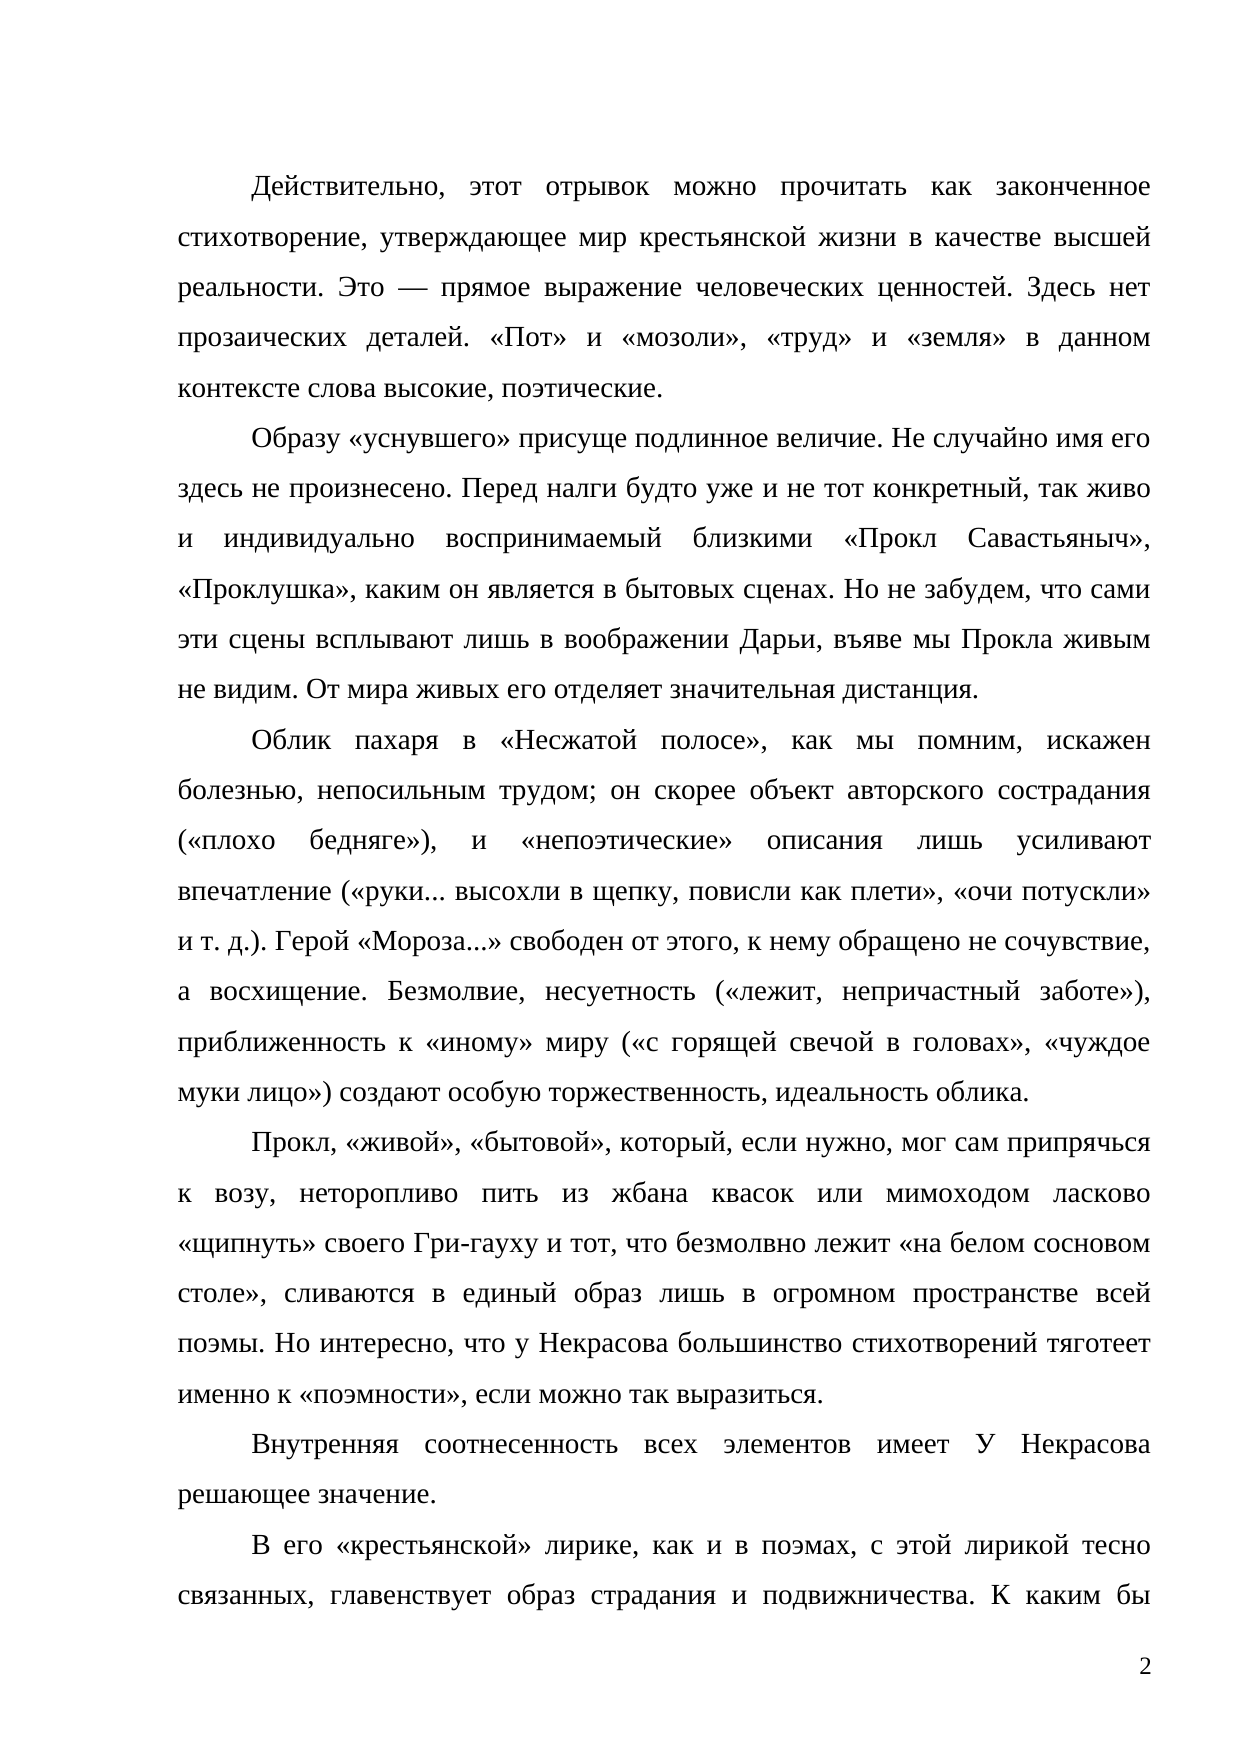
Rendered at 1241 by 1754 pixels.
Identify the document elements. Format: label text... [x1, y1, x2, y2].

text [177, 1527, 1152, 1611]
text Облик пахаря в «Несжатой полосе», как мы помним, искажен болезнью, непосильным трудом; он скорее объект авторского сострадания («плохо бедняге»), и «непоэтические» описания лишь усиливают впечатление («руки... высохли в щепку, повисли как плети», «очи потускли» и т. д.). Герой «Мороза...» свободен от этого, к нему обращено не сочувствие, а восхищение. Безмолвие, несуетность («лежит, непричастный заботе»), приближенность к «иному» миру («с горящей свечой в головах», «чуждое муки лицо») создают особую торжественность, идеальность облика. [177, 722, 1152, 1108]
text Действительно, этот отрывок можно прочитать как законченное стихотворение, утверждающее мир крестьянской жизни в качестве высшей реальности. Это — прямое выражение человеческих ценностей. Здесь нет прозаических деталей. «Пот» и «мозоли», «труд» и «земля» в данном контексте слова высокие, поэтические. [177, 168, 1152, 403]
text Образу «уснувшего» присуще подлинное величие. Не случайно имя его здесь не произнесено. Перед налги будто уже и не тот конкретный, так живо и индивидуально воспринимаемый близкими «Прокл Савастьяныч», «Проклушка», каким он является в бытовых сценах. Но не забудем, что сами эти сцены всплывают лишь в воображении Дарьи, въяве мы Прокла живым не видим. От мира живых его отделяет значительная дистанция. [177, 420, 1152, 705]
text Прокл, «живой», «бытовой», который, если нужно, мог сам припрячься к возу, неторопливо пить из жбана квасок или мимоходом ласково «щипнуть» своего Гри-гауху и тот, что безмолвно лежит «на белом сосновом столе», сливаются в единый образ лишь в огромном пространстве всей поэмы. Но интересно, что у Некрасова большинство стихотворений тяготеет именно к «поэмности», если можно так выразиться. [177, 1124, 1152, 1409]
text Внутренняя соотнесенность всех элементов имеет У Некрасова решающее значение. [177, 1426, 1152, 1510]
